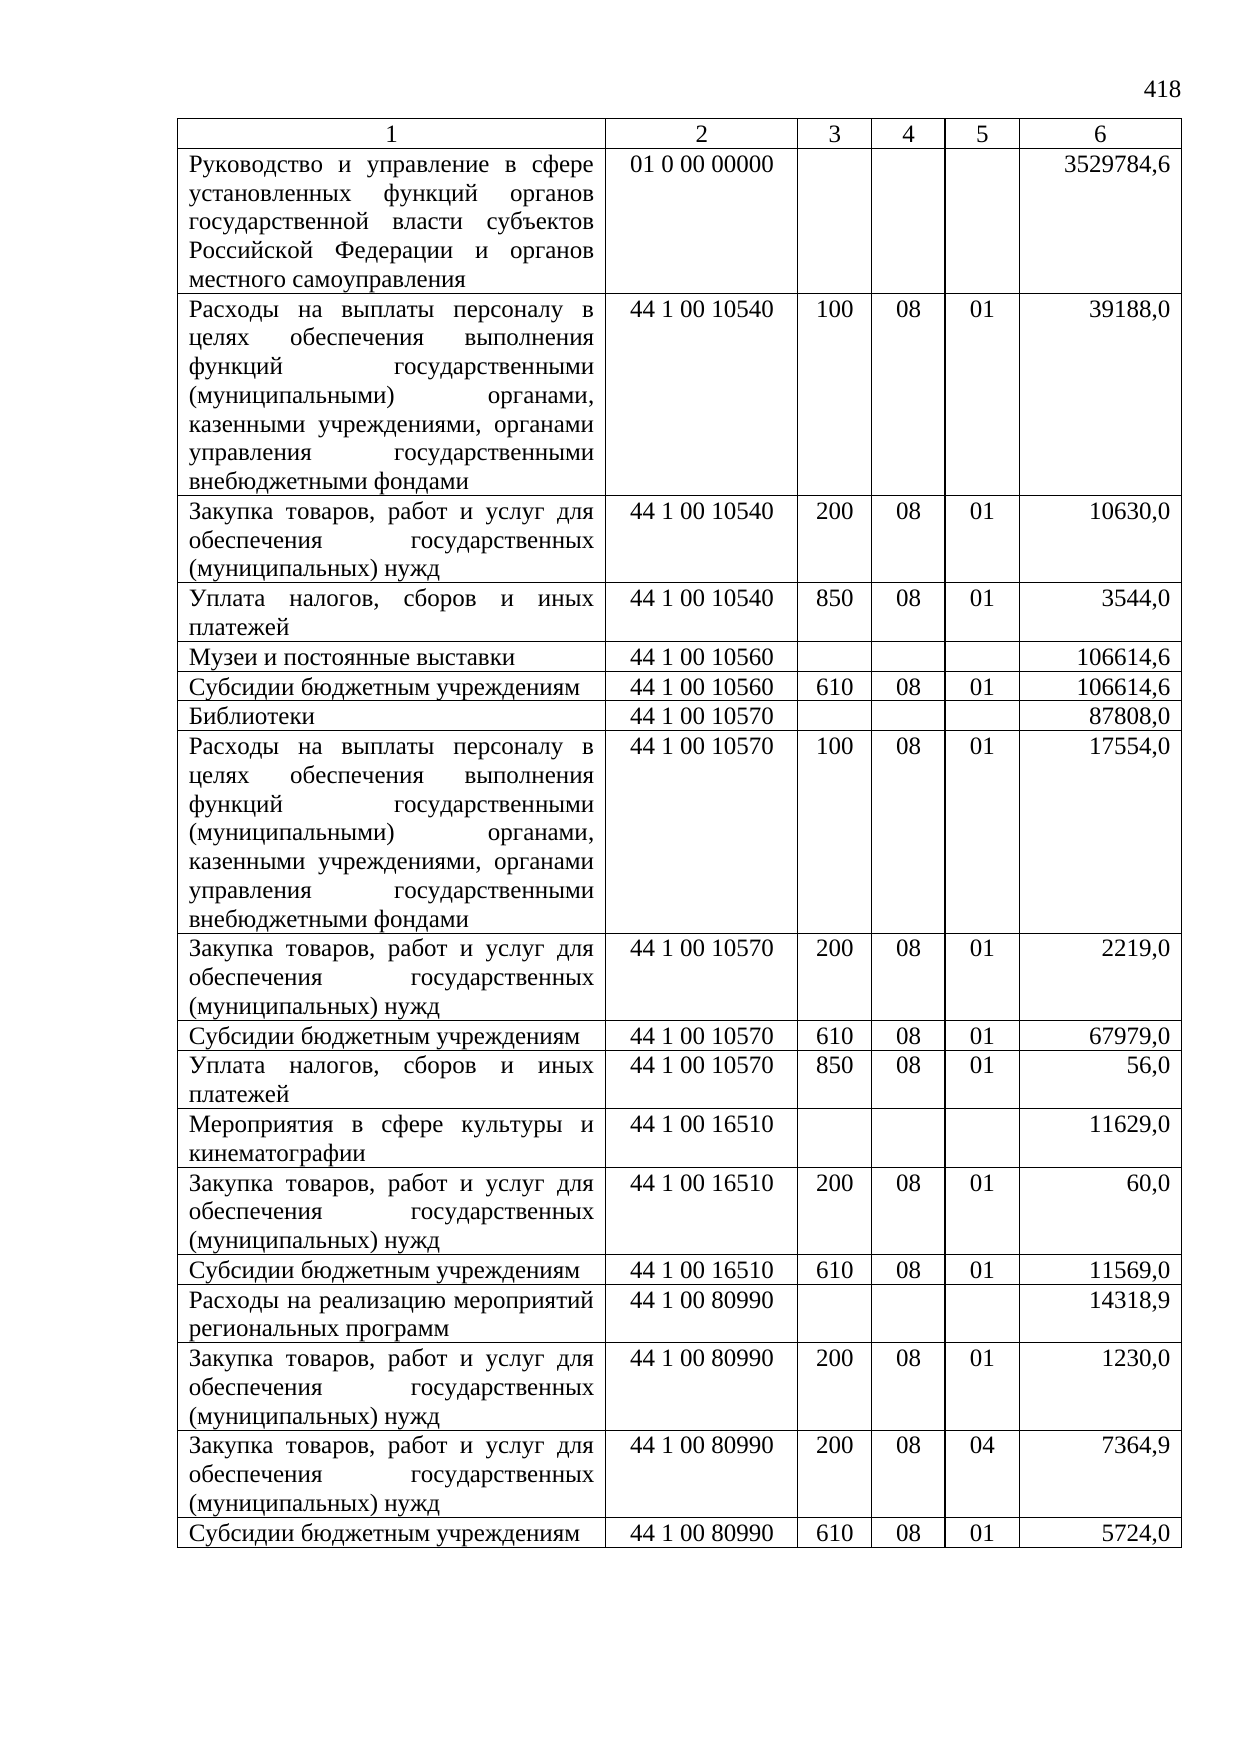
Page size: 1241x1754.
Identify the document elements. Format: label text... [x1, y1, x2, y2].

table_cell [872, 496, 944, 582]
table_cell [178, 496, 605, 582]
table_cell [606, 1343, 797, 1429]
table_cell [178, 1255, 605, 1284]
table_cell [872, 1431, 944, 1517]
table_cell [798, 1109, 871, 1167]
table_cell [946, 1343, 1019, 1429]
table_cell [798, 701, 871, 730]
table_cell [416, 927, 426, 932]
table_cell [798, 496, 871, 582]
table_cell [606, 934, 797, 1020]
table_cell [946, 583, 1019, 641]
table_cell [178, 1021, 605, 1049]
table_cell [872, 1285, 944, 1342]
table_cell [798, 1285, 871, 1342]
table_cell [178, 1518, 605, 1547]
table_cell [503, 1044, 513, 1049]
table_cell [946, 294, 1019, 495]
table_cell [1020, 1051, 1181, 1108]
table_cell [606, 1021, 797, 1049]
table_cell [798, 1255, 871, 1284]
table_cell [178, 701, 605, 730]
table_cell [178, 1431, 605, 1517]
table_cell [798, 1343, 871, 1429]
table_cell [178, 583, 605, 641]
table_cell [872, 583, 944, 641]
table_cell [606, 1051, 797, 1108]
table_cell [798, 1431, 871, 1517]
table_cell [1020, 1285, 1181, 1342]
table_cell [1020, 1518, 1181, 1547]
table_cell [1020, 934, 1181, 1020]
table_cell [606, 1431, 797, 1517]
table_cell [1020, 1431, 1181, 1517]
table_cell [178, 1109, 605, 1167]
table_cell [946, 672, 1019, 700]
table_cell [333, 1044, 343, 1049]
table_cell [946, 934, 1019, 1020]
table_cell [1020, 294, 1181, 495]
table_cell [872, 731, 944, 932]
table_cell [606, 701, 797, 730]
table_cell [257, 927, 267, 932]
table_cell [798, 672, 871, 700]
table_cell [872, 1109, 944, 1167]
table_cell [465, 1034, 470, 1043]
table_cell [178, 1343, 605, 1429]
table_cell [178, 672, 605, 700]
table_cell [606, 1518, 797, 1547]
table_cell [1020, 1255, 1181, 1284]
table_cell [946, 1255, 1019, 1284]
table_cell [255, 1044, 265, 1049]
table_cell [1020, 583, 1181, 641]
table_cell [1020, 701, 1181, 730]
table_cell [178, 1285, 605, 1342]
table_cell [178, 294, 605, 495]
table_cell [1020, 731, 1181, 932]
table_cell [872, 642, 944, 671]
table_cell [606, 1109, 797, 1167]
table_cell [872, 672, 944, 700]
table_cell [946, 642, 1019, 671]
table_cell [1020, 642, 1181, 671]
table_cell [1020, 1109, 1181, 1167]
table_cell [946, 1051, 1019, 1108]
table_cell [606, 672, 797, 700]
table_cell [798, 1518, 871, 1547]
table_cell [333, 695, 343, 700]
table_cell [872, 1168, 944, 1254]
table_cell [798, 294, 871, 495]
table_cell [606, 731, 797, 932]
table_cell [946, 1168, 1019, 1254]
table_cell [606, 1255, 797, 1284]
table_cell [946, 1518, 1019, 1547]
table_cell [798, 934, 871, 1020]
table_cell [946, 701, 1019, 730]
table_header 3 [798, 119, 871, 148]
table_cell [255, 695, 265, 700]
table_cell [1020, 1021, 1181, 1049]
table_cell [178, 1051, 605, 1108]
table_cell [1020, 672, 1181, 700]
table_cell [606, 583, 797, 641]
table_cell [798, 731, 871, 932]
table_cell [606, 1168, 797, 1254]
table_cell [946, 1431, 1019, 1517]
table_header 6 [1020, 119, 1181, 148]
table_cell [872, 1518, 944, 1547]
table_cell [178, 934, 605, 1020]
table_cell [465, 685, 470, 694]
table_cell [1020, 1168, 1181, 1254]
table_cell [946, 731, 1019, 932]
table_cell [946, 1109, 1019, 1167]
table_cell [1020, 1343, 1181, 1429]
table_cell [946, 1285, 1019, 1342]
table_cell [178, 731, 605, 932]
table_header 4 [872, 119, 944, 148]
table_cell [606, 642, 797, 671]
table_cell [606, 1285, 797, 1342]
table_header 2 [606, 119, 797, 148]
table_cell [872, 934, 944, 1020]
table_cell [798, 149, 871, 293]
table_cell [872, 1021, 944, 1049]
table_cell 3529784,6 [1020, 149, 1181, 293]
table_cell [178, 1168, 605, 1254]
table_cell [872, 149, 944, 293]
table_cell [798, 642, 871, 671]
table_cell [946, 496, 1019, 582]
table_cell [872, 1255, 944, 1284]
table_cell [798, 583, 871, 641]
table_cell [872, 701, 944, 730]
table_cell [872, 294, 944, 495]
table_cell 01 0 00 00000 [606, 149, 797, 293]
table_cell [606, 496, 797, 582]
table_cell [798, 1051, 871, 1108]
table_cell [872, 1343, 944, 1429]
table_header 1 [178, 119, 605, 148]
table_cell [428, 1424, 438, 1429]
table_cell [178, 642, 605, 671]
table_cell Руководство и управление в сфере установленных функций органов государственной власти субъектов Российской Федерации и органов местного самоуправления [178, 149, 605, 293]
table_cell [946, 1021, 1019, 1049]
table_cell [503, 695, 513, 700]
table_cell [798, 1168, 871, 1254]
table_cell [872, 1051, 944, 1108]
table_header 5 [946, 119, 1019, 148]
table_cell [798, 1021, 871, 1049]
table_cell [946, 149, 1019, 293]
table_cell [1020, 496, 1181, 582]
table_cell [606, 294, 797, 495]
